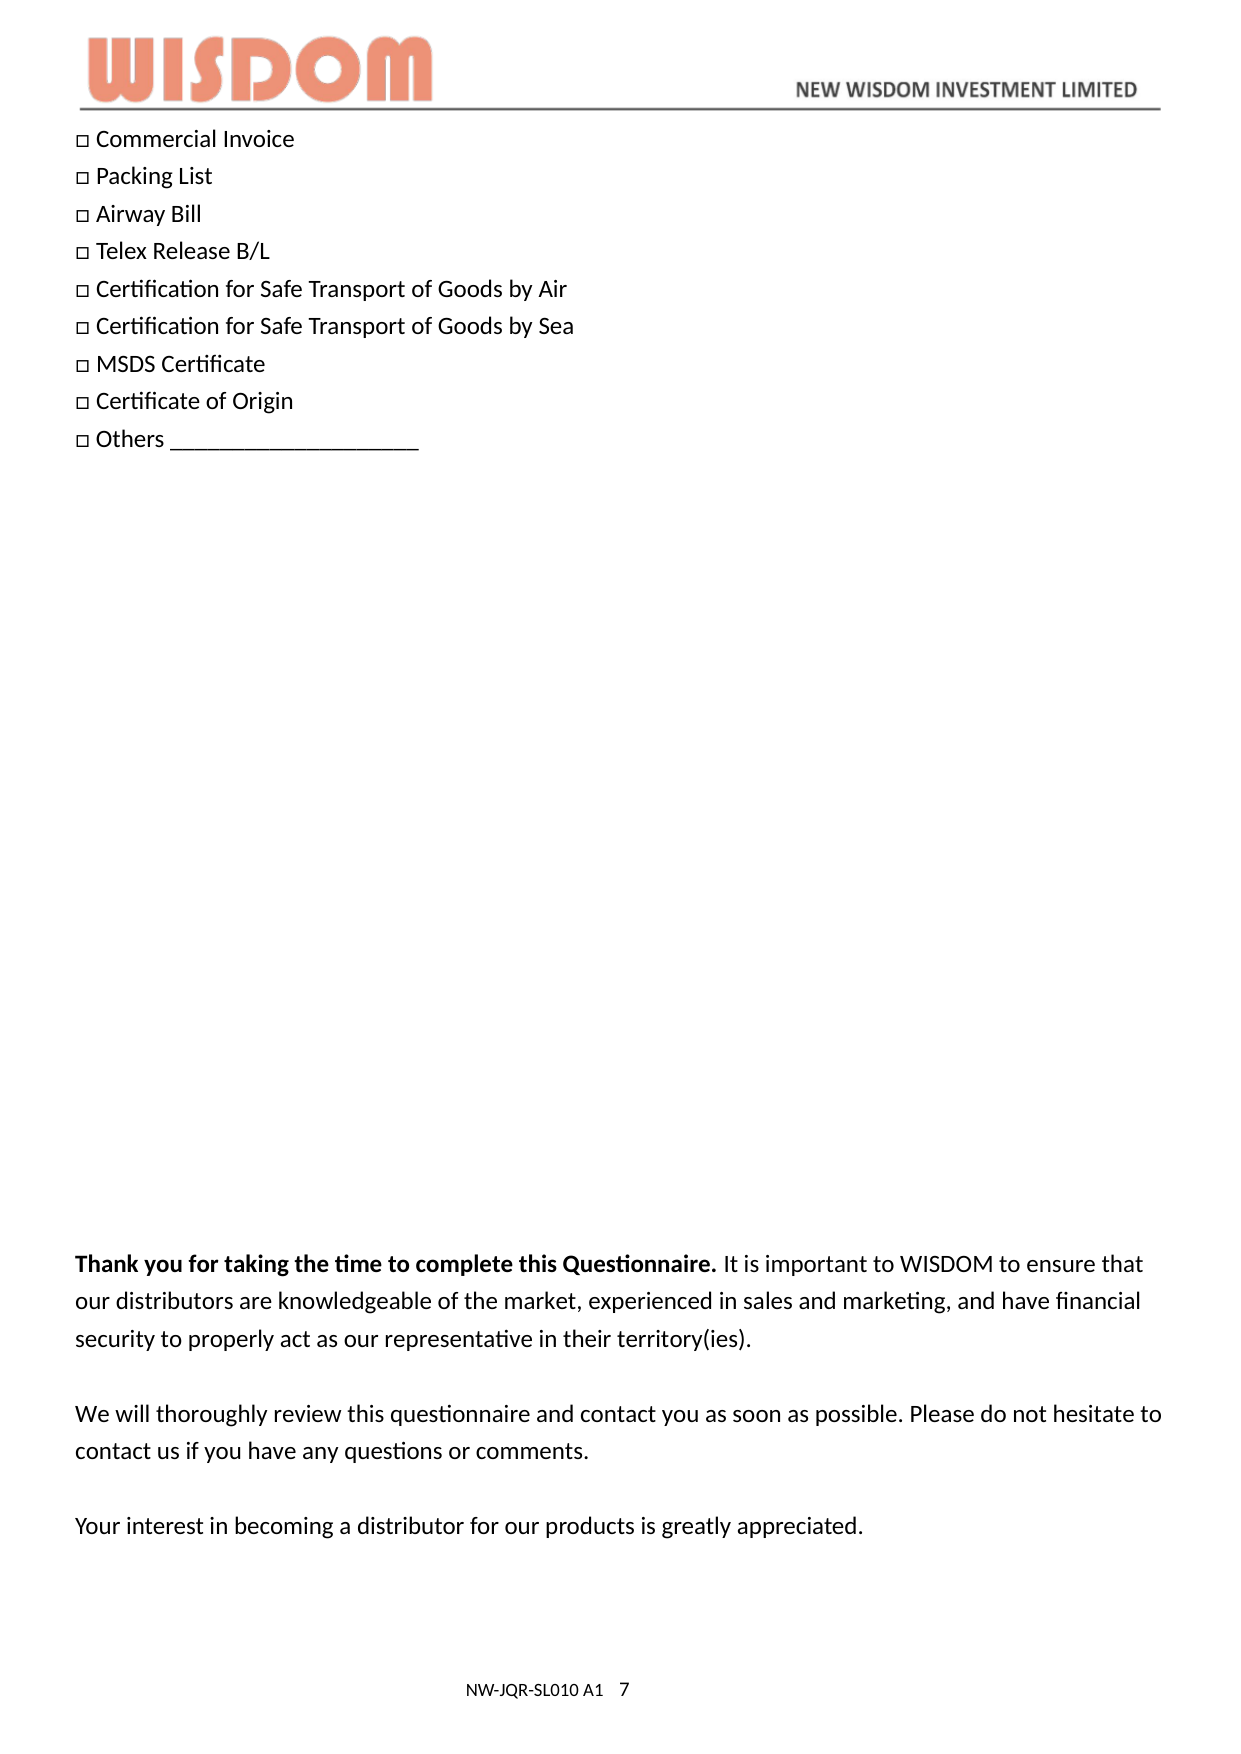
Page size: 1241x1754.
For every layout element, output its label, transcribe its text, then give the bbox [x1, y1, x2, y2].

text Your interest in becoming a distributor for our products is greatly appreciated. [75, 1507, 1165, 1544]
text □ Telex Release B/L [75, 232, 1165, 269]
text □ MSDS Certificate [75, 344, 1165, 382]
text We will thoroughly review this questionnaire and contact you as soon as possible. Please do not hesitate to [75, 1394, 1165, 1432]
text □ Airway Bill [75, 194, 1165, 232]
text □ Packing List [75, 157, 1165, 194]
text contact us if you have any questions or comments. [75, 1432, 1165, 1469]
text □ Certification for Safe Transport of Goods by Air [75, 269, 1165, 307]
text □ Others ____________________ [75, 419, 1165, 457]
text □ Commercial Invoice [75, 119, 1165, 157]
text □ Certification for Safe Transport of Goods by Sea [75, 307, 1165, 344]
text Thank you for taking the time to complete this Questionnaire. It is important to WISDOM to ensure that our distributors are knowledgeable of the market, experienced in sales and marketing, and have financial security to properly act as our representative in their territory(ies). [75, 1244, 1165, 1357]
picture [75, 21, 1161, 115]
text □ Certificate of Origin [75, 382, 1165, 419]
